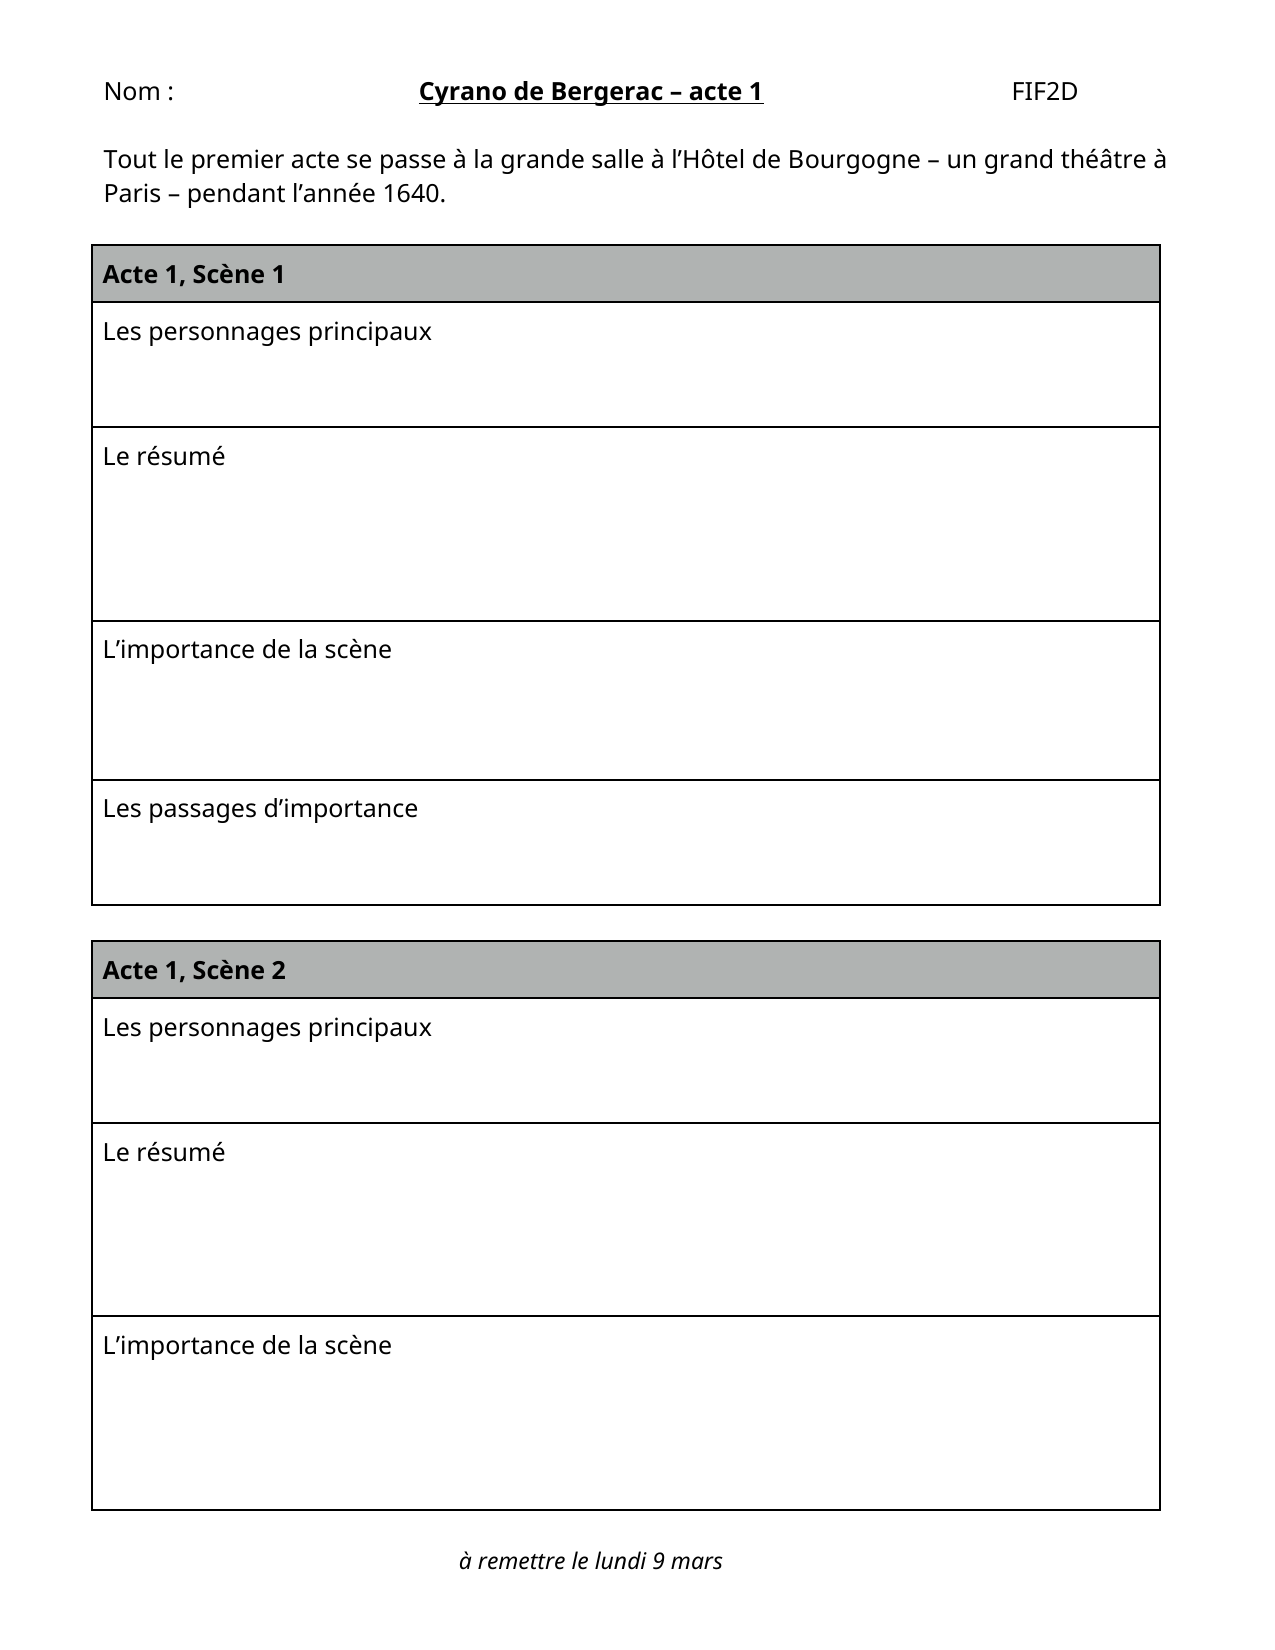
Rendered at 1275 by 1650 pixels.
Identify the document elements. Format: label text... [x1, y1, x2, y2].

table_cell Le résumé [93, 428, 1159, 619]
table_cell Les personnages principaux [93, 303, 1159, 426]
table_cell Les personnages principaux [93, 999, 1159, 1122]
table_cell L’importance de la scène [93, 622, 1159, 779]
text Tout le premier acte se passe à la grande salle à l’Hôtel de Bourgogne – un grand théâtre à Paris – pendant l’année 1640. [103, 142, 1172, 210]
table_header Acte 1, Scène 1 [93, 246, 1159, 301]
table_cell Les passages d’importance [93, 781, 1159, 904]
table_cell Le résumé [93, 1124, 1159, 1315]
table_cell L’importance de la scène [93, 1317, 1159, 1508]
table_header Acte 1, Scène 2 [93, 942, 1159, 997]
